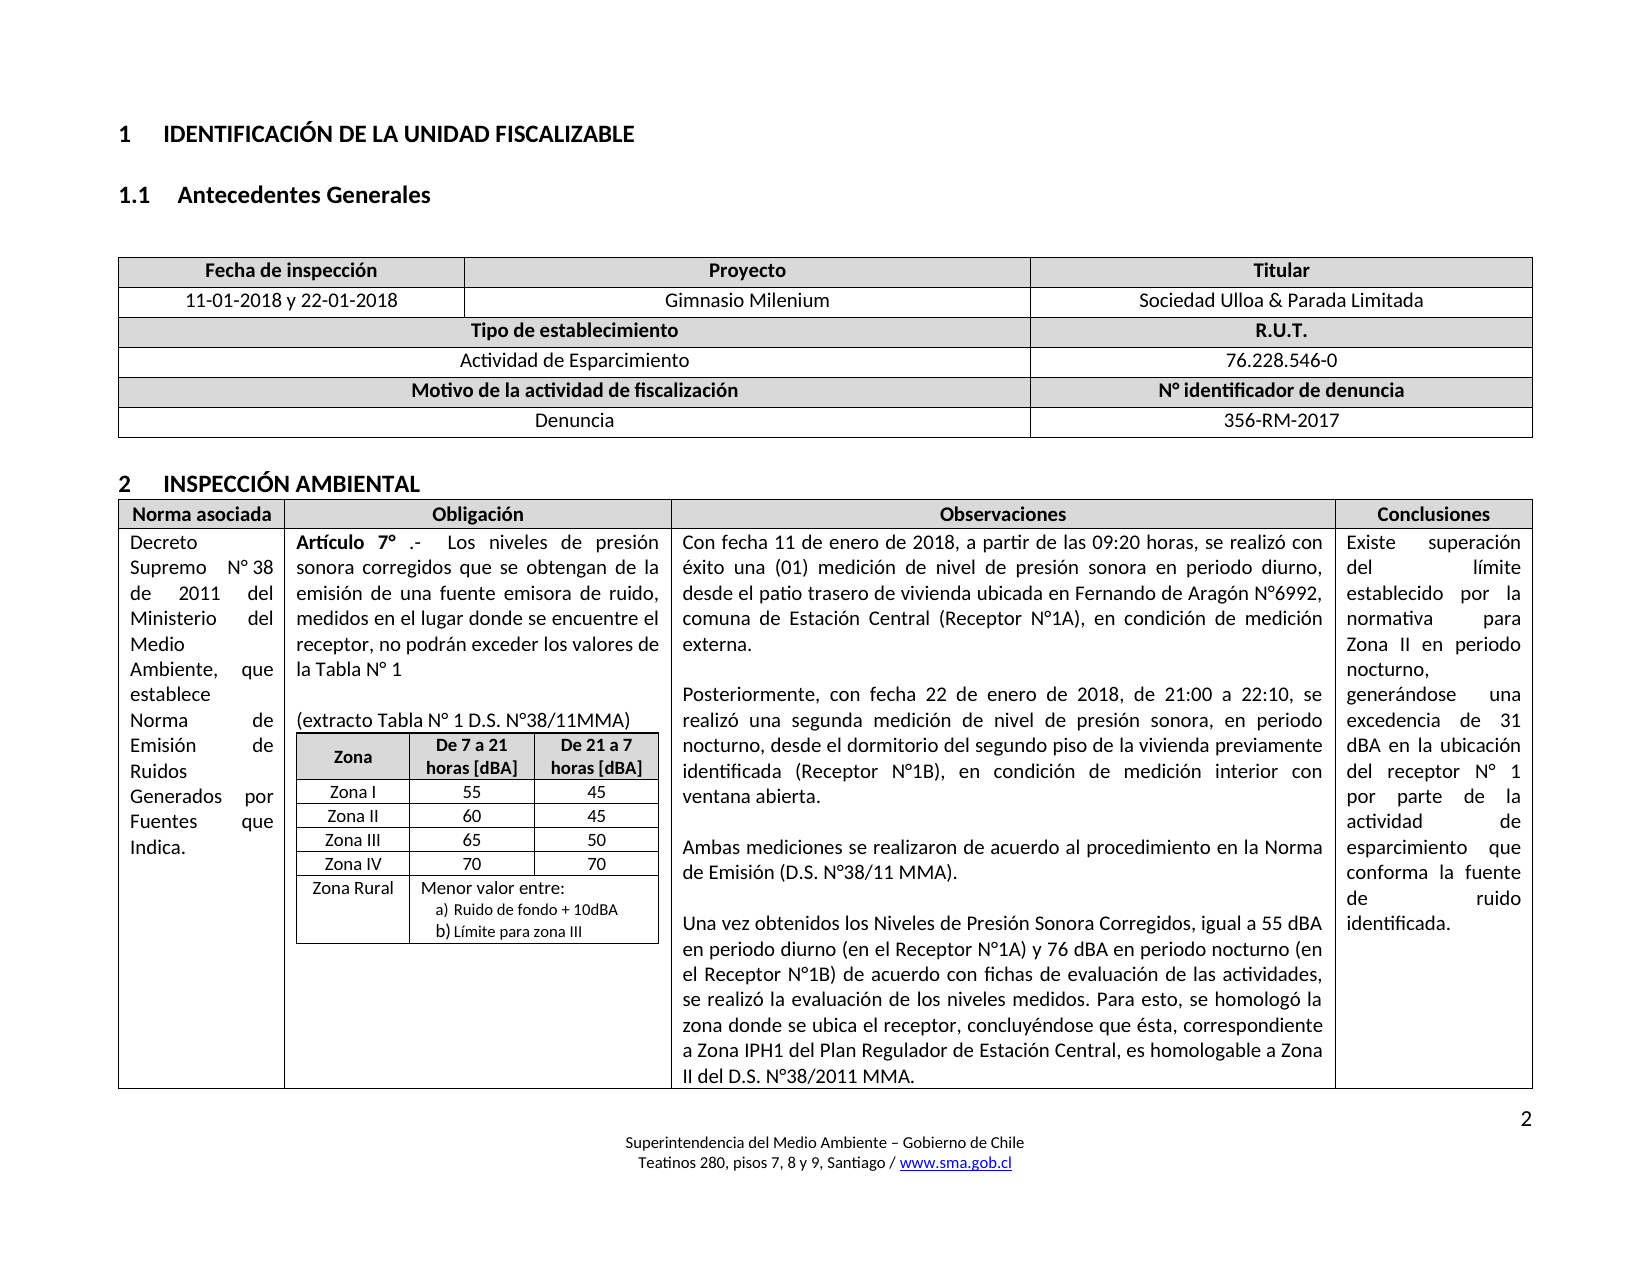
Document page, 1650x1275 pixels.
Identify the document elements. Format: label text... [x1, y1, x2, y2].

table_cell Motivo de la actividad de fiscalización [119, 378, 1030, 407]
table_cell Actividad de Esparcimiento [119, 348, 1030, 377]
table_cell Sociedad Ulloa & Parada Limitada [1031, 288, 1532, 317]
table_cell N° identificador de denuncia [1031, 378, 1532, 407]
table_cell Denuncia [119, 408, 1030, 437]
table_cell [672, 529, 1335, 1088]
table_header Norma asociada [119, 500, 284, 528]
table_header Conclusiones [1336, 500, 1532, 528]
table_header Proyecto [465, 258, 1030, 287]
table_cell Gimnasio Milenium [465, 288, 1030, 317]
table_cell 11-01-2018 y 22-01-2018 [119, 288, 464, 317]
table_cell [1336, 529, 1532, 1088]
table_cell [119, 529, 284, 1088]
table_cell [285, 529, 671, 1088]
table_cell 356-RM-2017 [1031, 408, 1532, 437]
subtitle Antecedentes Generales [118, 179, 1532, 210]
table_cell 76.228.546-0 [1031, 348, 1532, 377]
text INSPECCIÓN AMBIENTAL [118, 468, 1532, 499]
text IDENTIFICACIÓN DE LA UNIDAD FISCALIZABLE [118, 118, 1532, 149]
table_header Observaciones [672, 500, 1335, 528]
table_header Obligación [285, 500, 671, 528]
table_cell Tipo de establecimiento [119, 318, 1030, 347]
table_cell R.U.T. [1031, 318, 1532, 347]
table_header Fecha de inspección [119, 258, 464, 287]
table_header Titular [1031, 258, 1532, 287]
